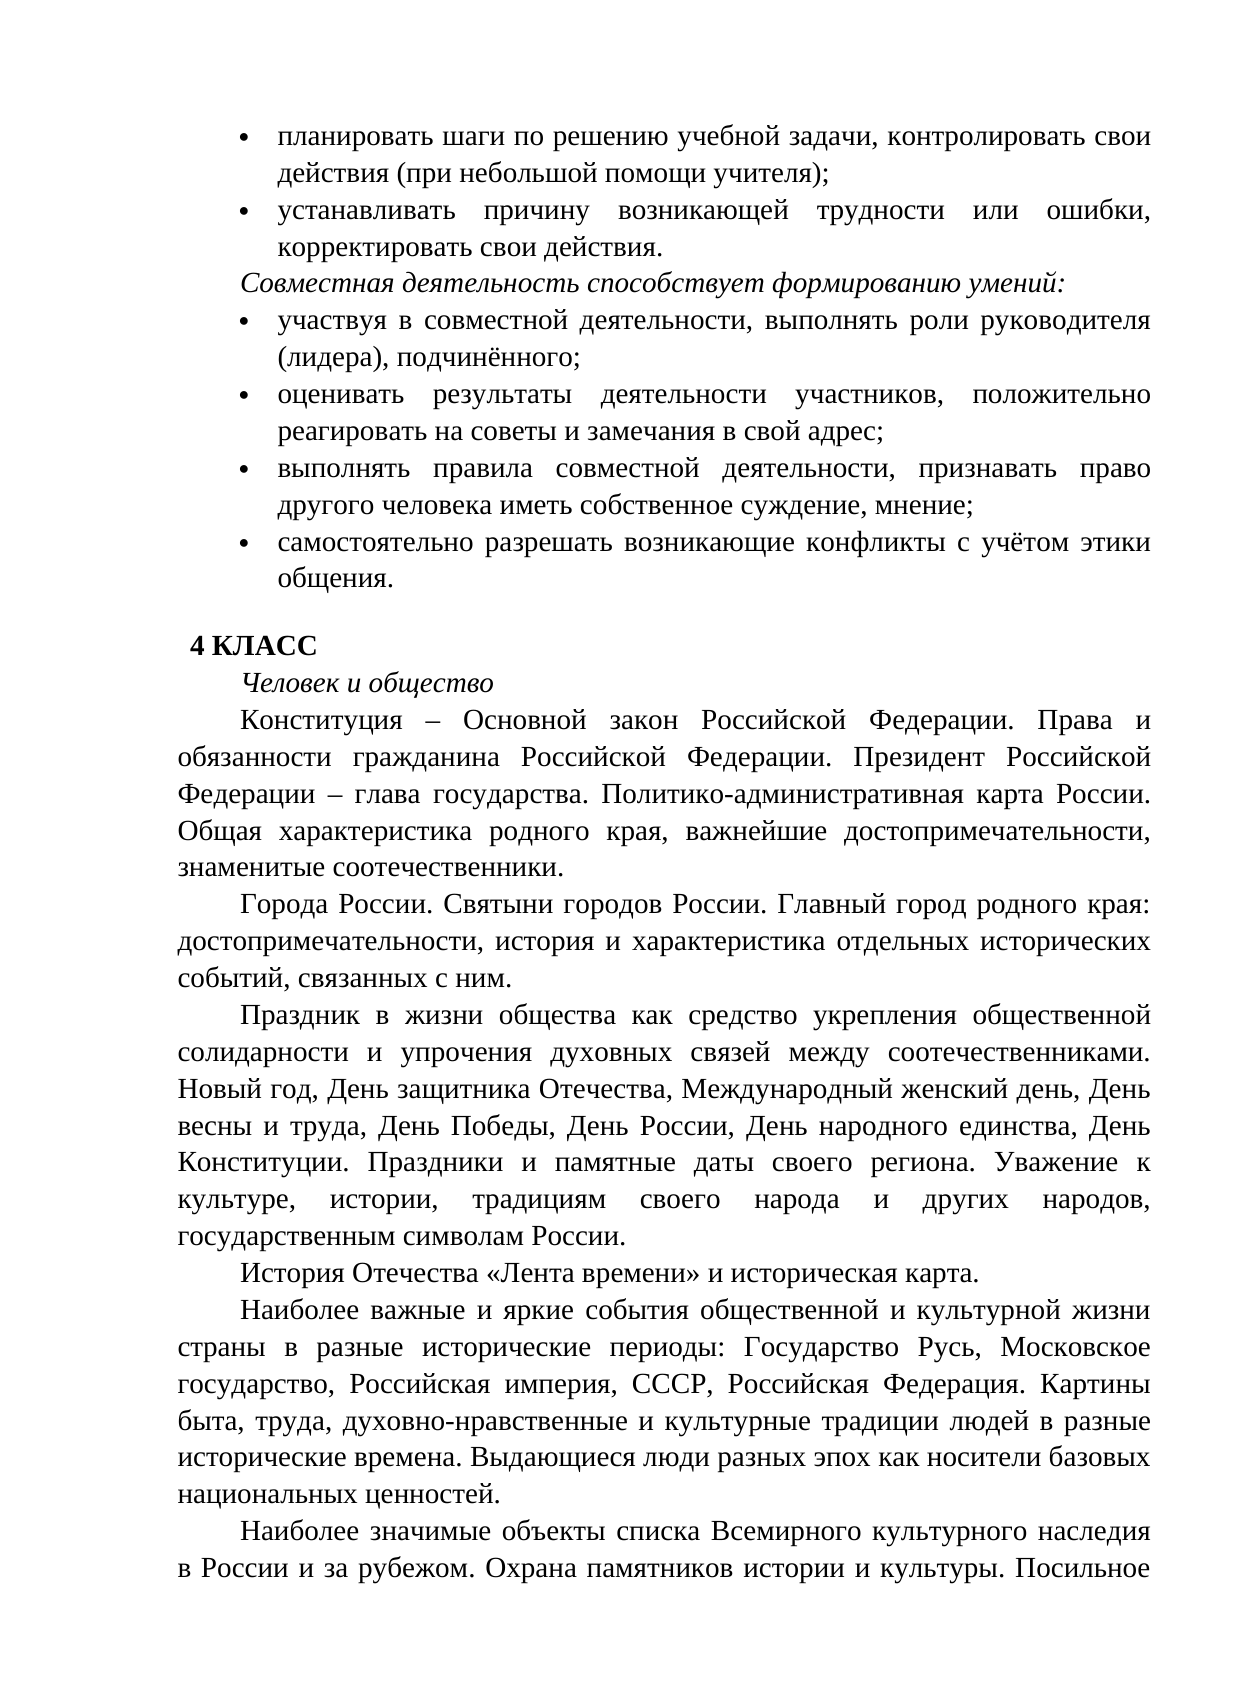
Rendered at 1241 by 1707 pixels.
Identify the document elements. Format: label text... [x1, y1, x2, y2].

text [177, 1513, 1152, 1584]
list участвуя в совместной деятельности, выполнять роли руководителя (лидера), подчинённого; [240, 302, 1152, 373]
text Наиболее важные и яркие события общественной и культурной жизни страны в разные исторические периоды: Государство Русь, Московское государство, Российская империя, СССР, Российская Федерация. Картины быта, труда, духовно-нравственные и культурные традиции людей в разные исторические времена. Выдающиеся люди разных эпох как носители базовых национальных ценностей. [177, 1292, 1152, 1510]
list выполнять правила совместной деятельности, признавать право другого человека иметь собственное суждение, мнение; [240, 450, 1152, 520]
text Конституция – Основной закон Российской Федерации. Права и обязанности гражданина Российской Федерации. Президент Российской Федерации – глава государства. Политико-административная карта России. Общая характеристика родного края, важнейшие достопримечательности, знаменитые соотечественники. [177, 702, 1152, 883]
list устанавливать причину возникающей трудности или ошибки, корректировать свои действия. [240, 192, 1152, 262]
text Праздник в жизни общества как средство укрепления общественной солидарности и упрочения духовных связей между соотечественниками. Новый год, День защитника Отечества, Международный женский день, День весны и труда, День Победы, День России, День народного единства, День Конституции. Праздники и памятные даты своего региона. Уважение к культуре, истории, традициям своего народа и других народов, государственным символам России. [177, 997, 1152, 1252]
list самостоятельно разрешать возникающие конфликты с учётом этики общения. [240, 524, 1152, 594]
text История Отечества «Лента времени» и историческая карта. [177, 1255, 1152, 1289]
text 4 КЛАСС [190, 628, 1152, 662]
list планировать шаги по решению учебной задачи, контролировать свои действия (при небольшой помощи учителя); [240, 118, 1152, 188]
list оценивать результаты деятельности участников, положительно реагировать на советы и замечания в свой адрес; [240, 376, 1152, 447]
text Человек и общество [177, 665, 1152, 699]
text Совместная деятельность способствует формированию умений: [177, 266, 1152, 299]
text Города России. Святыни городов России. Главный город родного края: достопримечательности, история и характеристика отдельных исторических событий, связанных с ним. [177, 886, 1152, 994]
